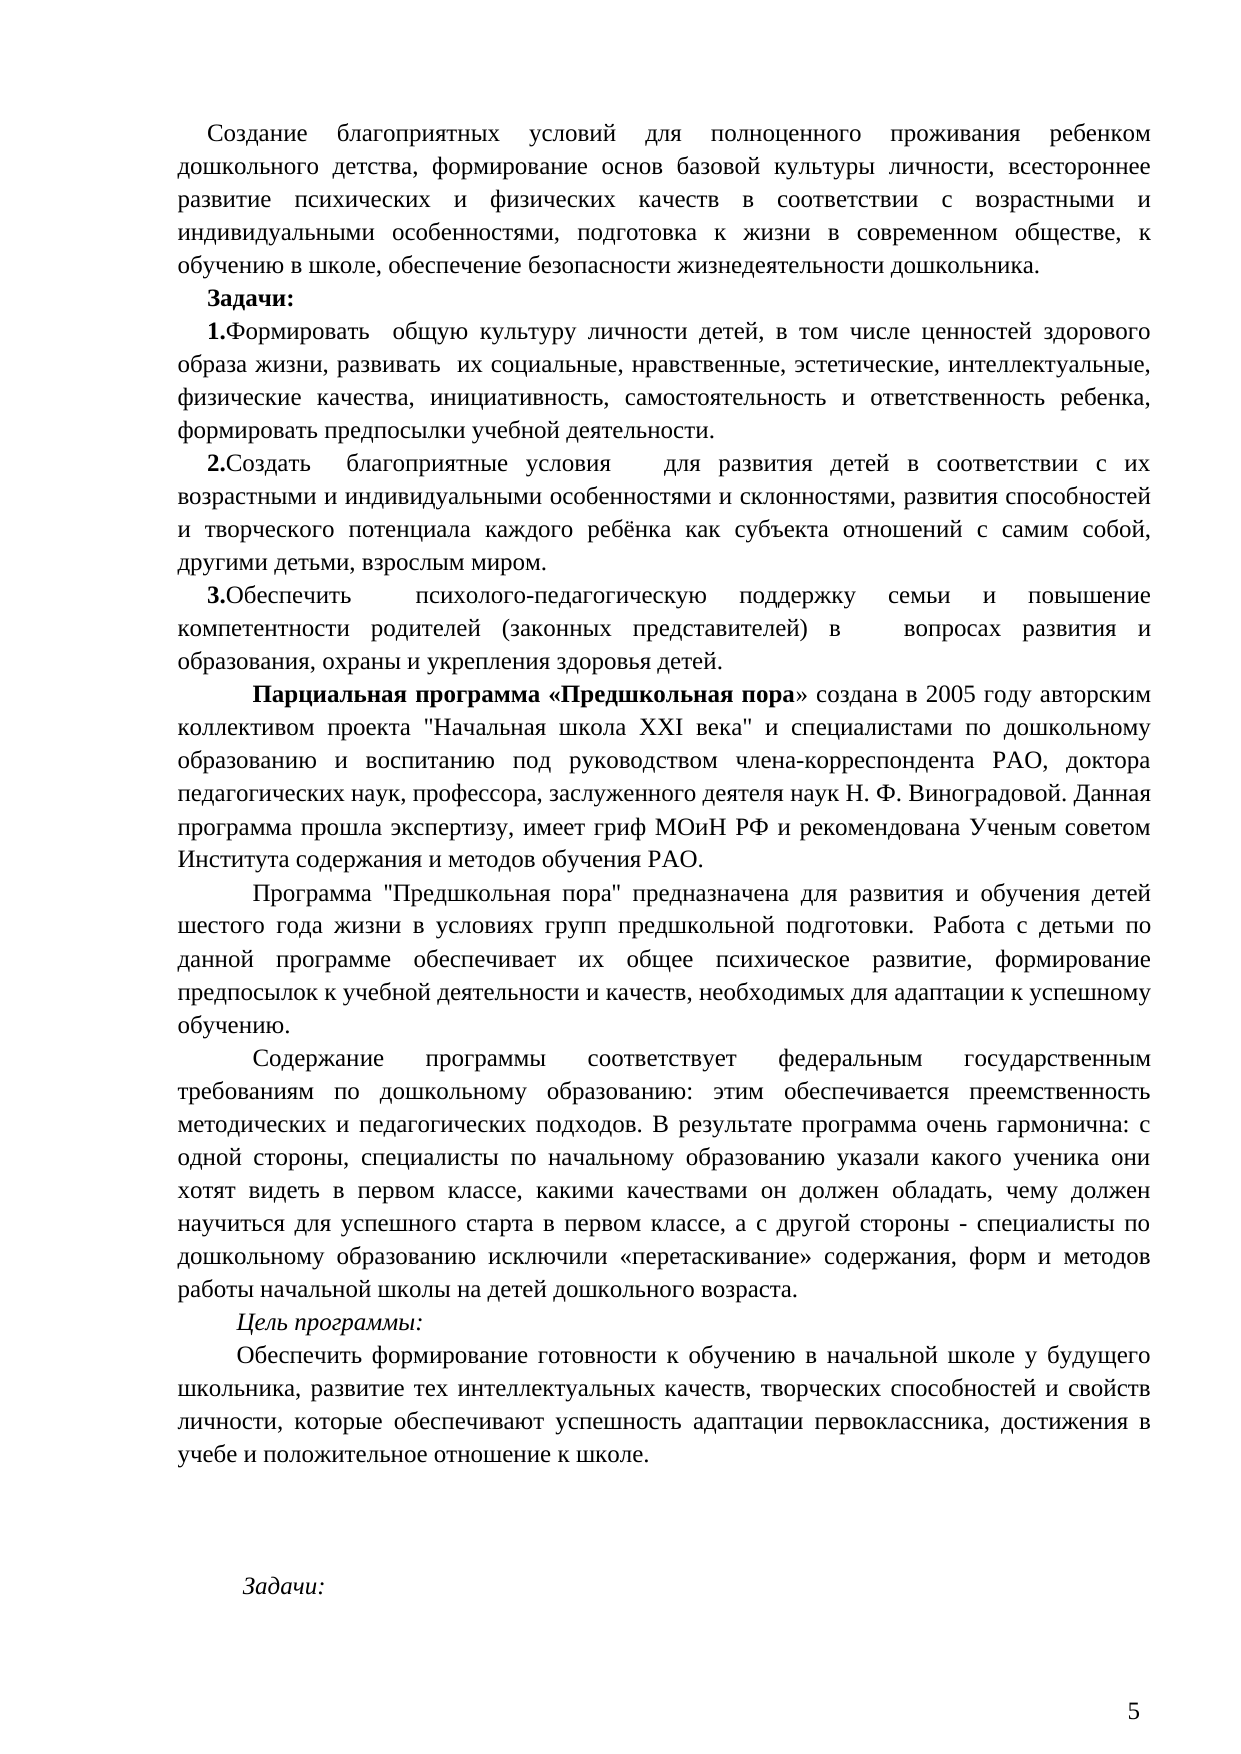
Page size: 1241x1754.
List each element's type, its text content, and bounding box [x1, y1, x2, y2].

text Обеспечить формирование готовности к обучению в начальной школе у будущего школьника, развитие тех интеллектуальных качеств, творческих способностей и свойств личности, которые обеспечивают успешность адаптации первоклассника, достижения в учебе и положительное отношение к школе. [177, 1340, 1152, 1468]
text Содержание программы соответствует федеральным государственным требованиям по дошкольному образованию: этим обеспечивается преемственность методических и педагогических подходов. В результате программа очень гармонична: с одной стороны, специалисты по начальному образованию указали какого ученика они хотят видеть в первом классе, какими качествами он должен обладать, чему должен научиться для успешного старта в первом классе, а с другой стороны - специалисты по дошкольному образованию исключили «перетаскивание» содержания, форм и методов работы начальной школы на детей дошкольного возраста. [177, 1043, 1152, 1303]
text Цель программы: [177, 1307, 1152, 1336]
text 3.Обеспечить психолого-педагогическую поддержку семьи и повышение компетентности родителей (законных представителей) в вопросах развития и образования, охраны и укрепления здоровья детей. [177, 580, 1152, 675]
text Создание благоприятных условий для полноценного проживания ребенком дошкольного детства, формирование основ базовой культуры личности, всестороннее развитие психических и физических качеств в соответствии с возрастными и индивидуальными особенностями, подготовка к жизни в современном обществе, к обучению в школе, обеспечение безопасности жизнедеятельности дошкольника. [177, 118, 1152, 279]
text Программа ''Предшкольная пора'' предназначена для развития и обучения детей шестого года жизни в условиях групп предшкольной подготовки. Работа с детьми по данной программе обеспечивает их общее психическое развитие, формирование предпосылок к учебной деятельности и качеств, необходимых для адаптации к успешному обучению. [177, 878, 1152, 1038]
text 2.Создать благоприятные условия для развития детей в соответствии с их возрастными и индивидуальными особенностями и склонностями, развития способностей и творческого потенциала каждого ребёнка как субъекта отношений с самим собой, другими детьми, взрослым миром. [177, 448, 1152, 576]
text Парциальная программа «Предшкольная пора» создана в 2005 году авторским коллективом проекта "Начальная школа XXI века" и специалистами по дошкольному образованию и воспитанию под руководством члена-корреспондента РАО, доктора педагогических наук, профессора, заслуженного деятеля наук Н. Ф. Виноградовой. Данная программа прошла экспертизу, имеет гриф МОиН РФ и рекомендована Ученым советом Института содержания и методов обучения РАО. [177, 679, 1152, 873]
text 1.Формировать общую культуру личности детей, в том числе ценностей здорового образа жизни, развивать их социальные, нравственные, эстетические, интеллектуальные, физические качества, инициативность, самостоятельность и ответственность ребенка, формировать предпосылки учебной деятельности. [177, 316, 1152, 444]
text Задачи: [177, 283, 1152, 312]
text Задачи: [177, 1571, 1152, 1600]
